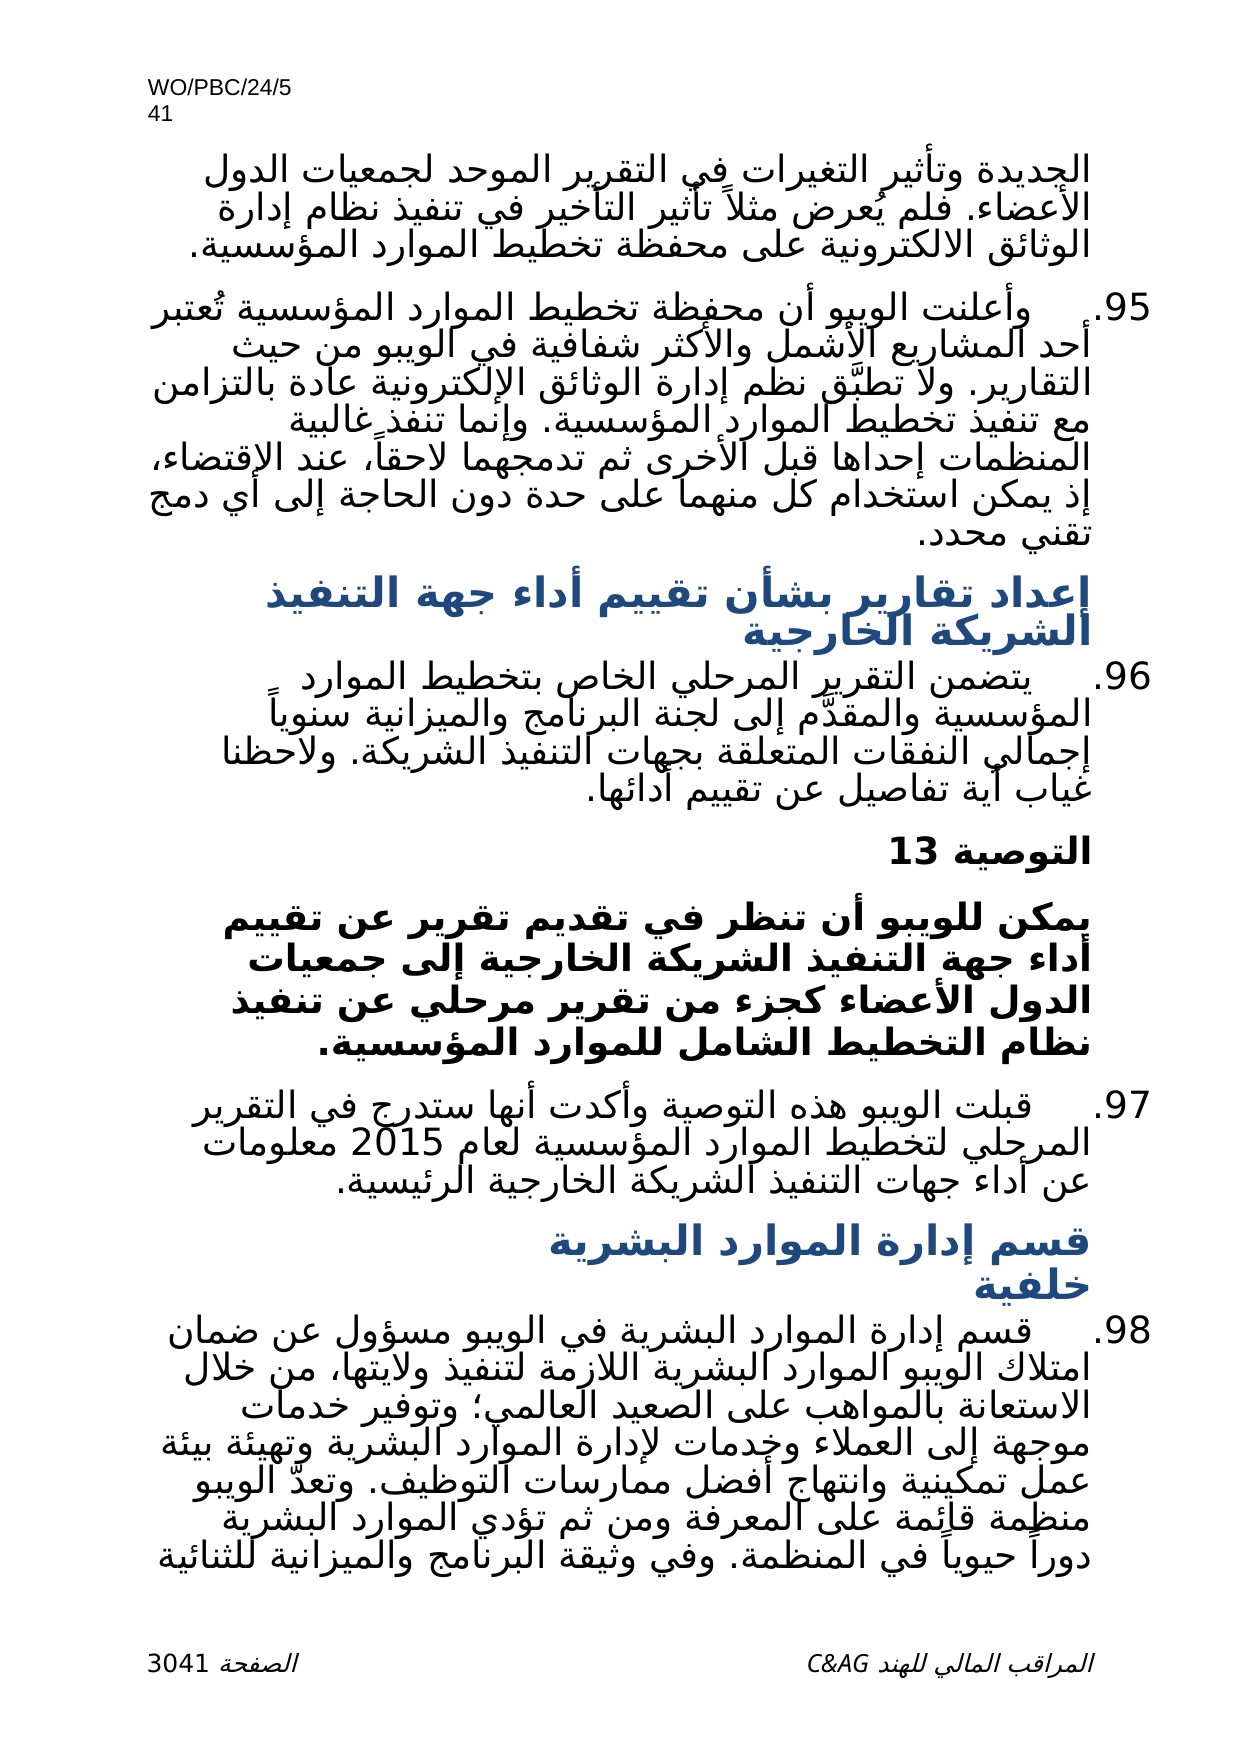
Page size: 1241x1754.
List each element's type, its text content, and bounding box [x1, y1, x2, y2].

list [148, 153, 1093, 265]
list قبلت الويبو هذه التوصية وأكدت أنها ستدرج في التقرير المرحلي لتخطيط الموارد المؤسسية لعام 2015 معلومات عن أداء جهات التنفيذ الشريكة الخارجية الرئيسية. [148, 1088, 1093, 1201]
list يتضمن التقرير المرحلي الخاص بتخطيط الموارد المؤسسية والمقدَّم إلى لجنة البرنامج والميزانية سنوياً إجمالي النفقات المتعلقة بجهات التنفيذ الشريكة. ولاحظنا غياب أية تفاصيل عن تقييم أدائها. [148, 659, 1093, 809]
list وأعلنت الويبو أن محفظة تخطيط الموارد المؤسسية تُعتبر أحد المشاريع الأشمل والأكثر شفافية في الويبو من حيث التقارير. ولا تطبَّق نظم إدارة الوثائق الإلكترونية عادة بالتزامن مع تنفيذ تخطيط الموارد المؤسسية. وإنما تنفذ غالبية المنظمات إحداها قبل الأخرى ثم تدمجهما لاحقاً، عند الاقتضاء، إذ يمكن استخدام كل منهما على حدة دون الحاجة إلى أي دمج تقني محدد. [148, 290, 1093, 553]
subtitle قسم إدارة الموارد البشرية [148, 1226, 679, 1263]
subtitle خلفية [148, 1269, 1093, 1307]
subtitle قسم إدارة الموارد البشرية [795, 1226, 1093, 1263]
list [148, 1313, 1093, 1576]
text التوصية 13 [148, 834, 1093, 872]
subtitle إعداد تقارير بشأن تقييم أداء جهة التنفيذ الشريكة الخارجية [148, 578, 1093, 653]
subtitle قسم إدارة الموارد البشرية [603, 1226, 837, 1263]
text يمكن للويبو أن تنظر في تقديم تقرير عن تقييم أداء جهة التنفيذ الشريكة الخارجية إلى جمعيات الدول الأعضاء كجزء من تقرير مرحلي عن تنفيذ نظام التخطيط الشامل للموارد المؤسسية. [148, 897, 1093, 1063]
